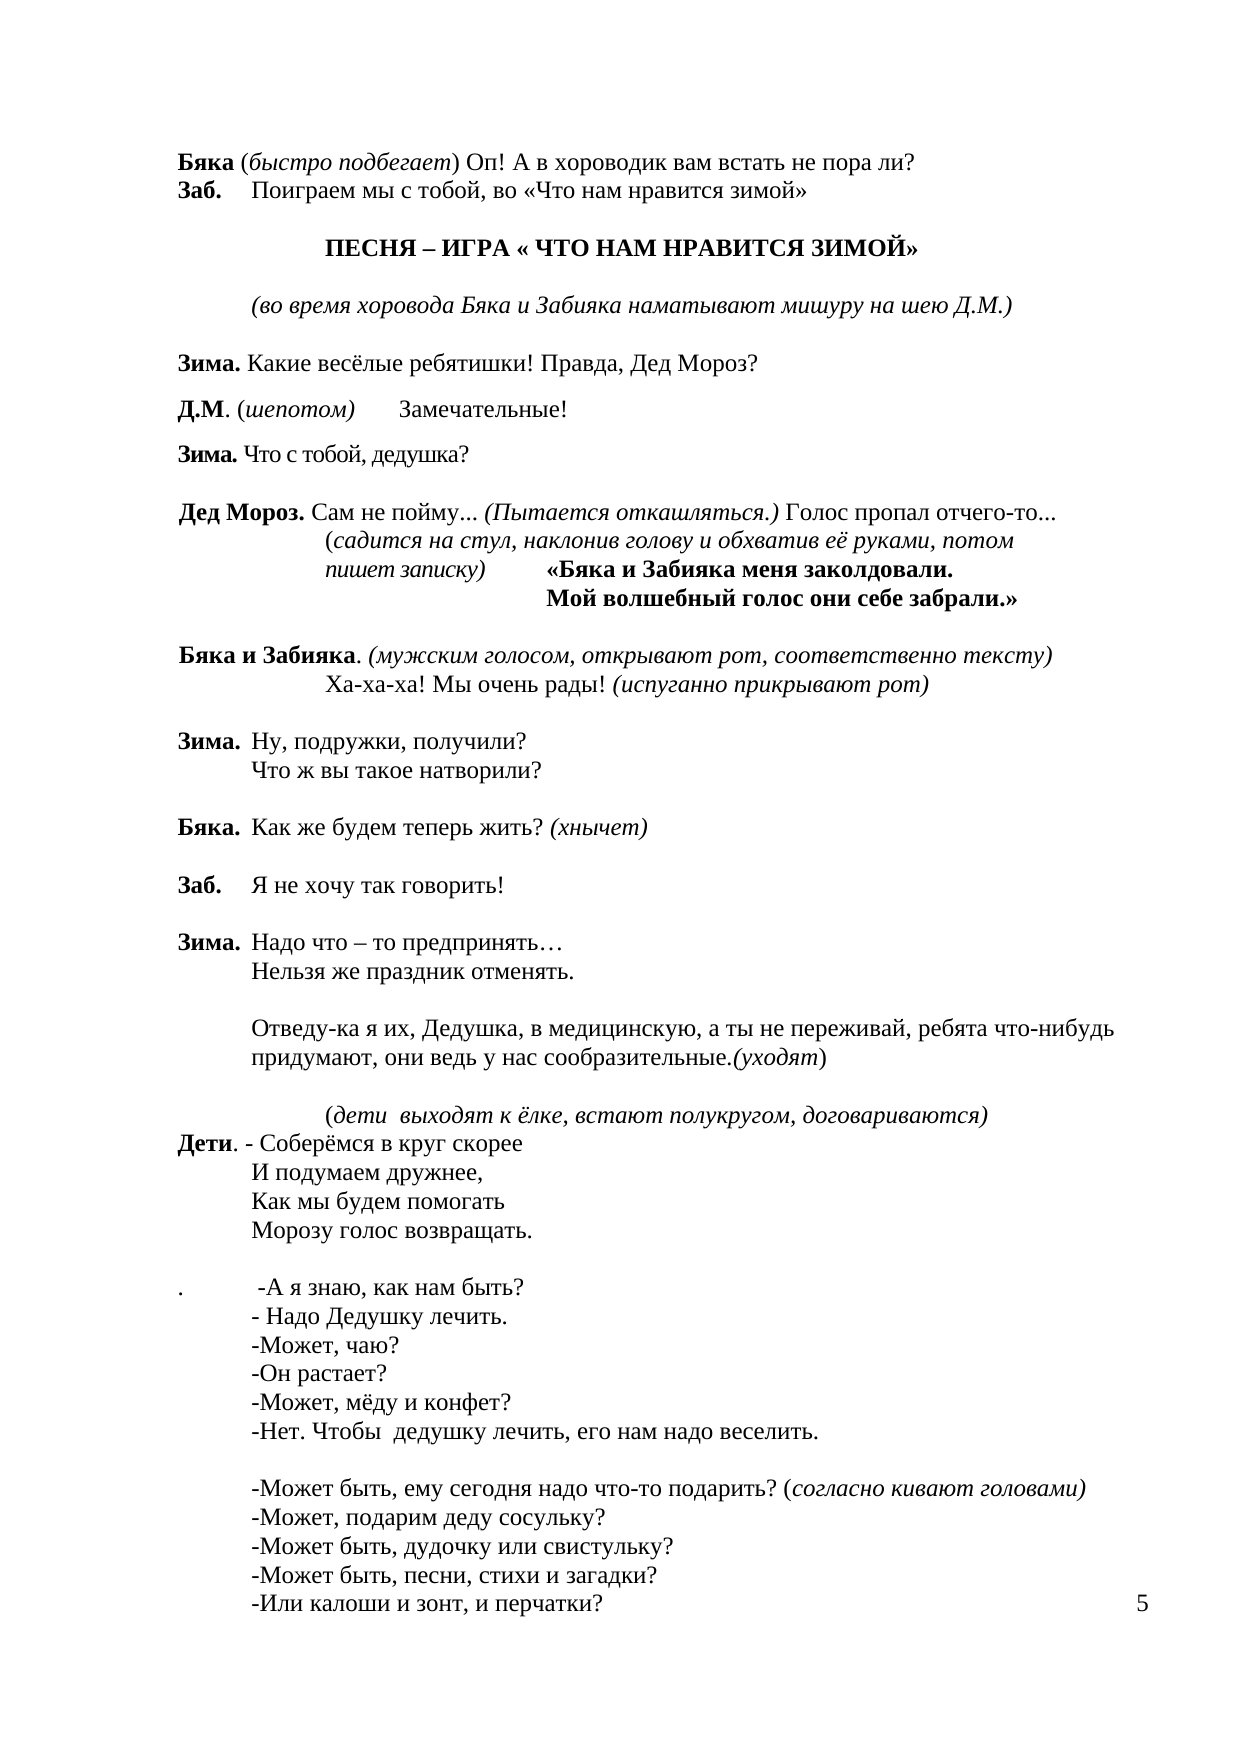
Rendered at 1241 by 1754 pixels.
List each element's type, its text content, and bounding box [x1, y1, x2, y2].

text ПЕСНЯ – ИГРА « ЧТО НАМ НРАВИТСЯ ЗИМОЙ» [251, 233, 1152, 262]
text -Или калоши и зонт, и перчатки? 5 [177, 1588, 1152, 1617]
text Что ж вы такое натворили? [177, 755, 1152, 783]
text Ха-ха-ха! Мы очень рады! (испуганно прикрывают рот) [179, 669, 1149, 698]
text Отведу-ка я их, Дедушка, в медицинскую, а ты не переживай, ребята что-нибудь придумают, они ведь у нас сообразительные.(уходят) [251, 1013, 1152, 1071]
text Нельзя же праздник отменять. [177, 956, 1152, 985]
text Зима. Ну, подружки, получили? [177, 726, 1152, 755]
text - Надо Дедушку лечить. [177, 1301, 1152, 1330]
text -Может быть, ему сегодня надо что-то подарить? (согласно кивают головами) [177, 1473, 1152, 1502]
text пишет записку) «Бяка и Забияка меня заколдовали. [295, 554, 1149, 583]
text Дети. - Соберёмся в круг скорее [177, 1128, 1152, 1157]
text -Может быть, дудочку или свистульку? [177, 1531, 1152, 1560]
text -Может быть, песни, стихи и загадки? [177, 1560, 1152, 1588]
text (садится на стул, наклонив голову и обхватив её руками, потом [179, 525, 1149, 554]
text Д.М. (шепотом) Замечательные! [177, 394, 1152, 422]
text Заб. Поиграем мы с тобой, во «Что нам нравится зимой» [177, 176, 1152, 204]
text Дед Мороз. Сам не пойму... (Пытается откашляться.) Голос пропал отчего-то... [179, 497, 1149, 525]
text Как мы будем помогать [177, 1186, 1152, 1215]
text Морозу голос возвращать. [177, 1215, 1152, 1243]
text Зима. Надо что – то предпринять… [177, 927, 1152, 956]
text -Может, чаю? [177, 1330, 1152, 1358]
text -Может, подарим деду сосульку? [177, 1502, 1152, 1531]
text . -А я знаю, как нам быть? [177, 1272, 1152, 1301]
text Бяка (быстро подбегает) Оп! А в хороводик вам встать не пора ли? [177, 147, 1152, 176]
text Заб. Я не хочу так говорить! [177, 870, 1152, 898]
text (дети выходят к ёлке, встают полукругом, договариваются) [177, 1100, 1152, 1128]
text И подумаем дружнее, [177, 1157, 1152, 1186]
text Мой волшебный голос они себе забрали.» [516, 583, 1152, 612]
text Зима. Что с тобой, дедушка? [177, 439, 1152, 468]
text Бяка. Как же будем теперь жить? (хнычет) [177, 812, 1152, 841]
text Бяка и Забияка. (мужским голосом, открывают рот, соответственно тексту) [179, 640, 1149, 669]
text -Он растает? [177, 1358, 1152, 1387]
text Зима. Какие весёлые ребятишки! Правда, Дед Мороз? [177, 348, 1152, 377]
text -Нет. Чтобы дедушку лечить, его нам надо веселить. [251, 1416, 1152, 1445]
text (во время хоровода Бяка и Забияка наматывают мишуру на шею Д.М.) [177, 291, 1152, 319]
text -Может, мёду и конфет? [177, 1387, 1152, 1416]
